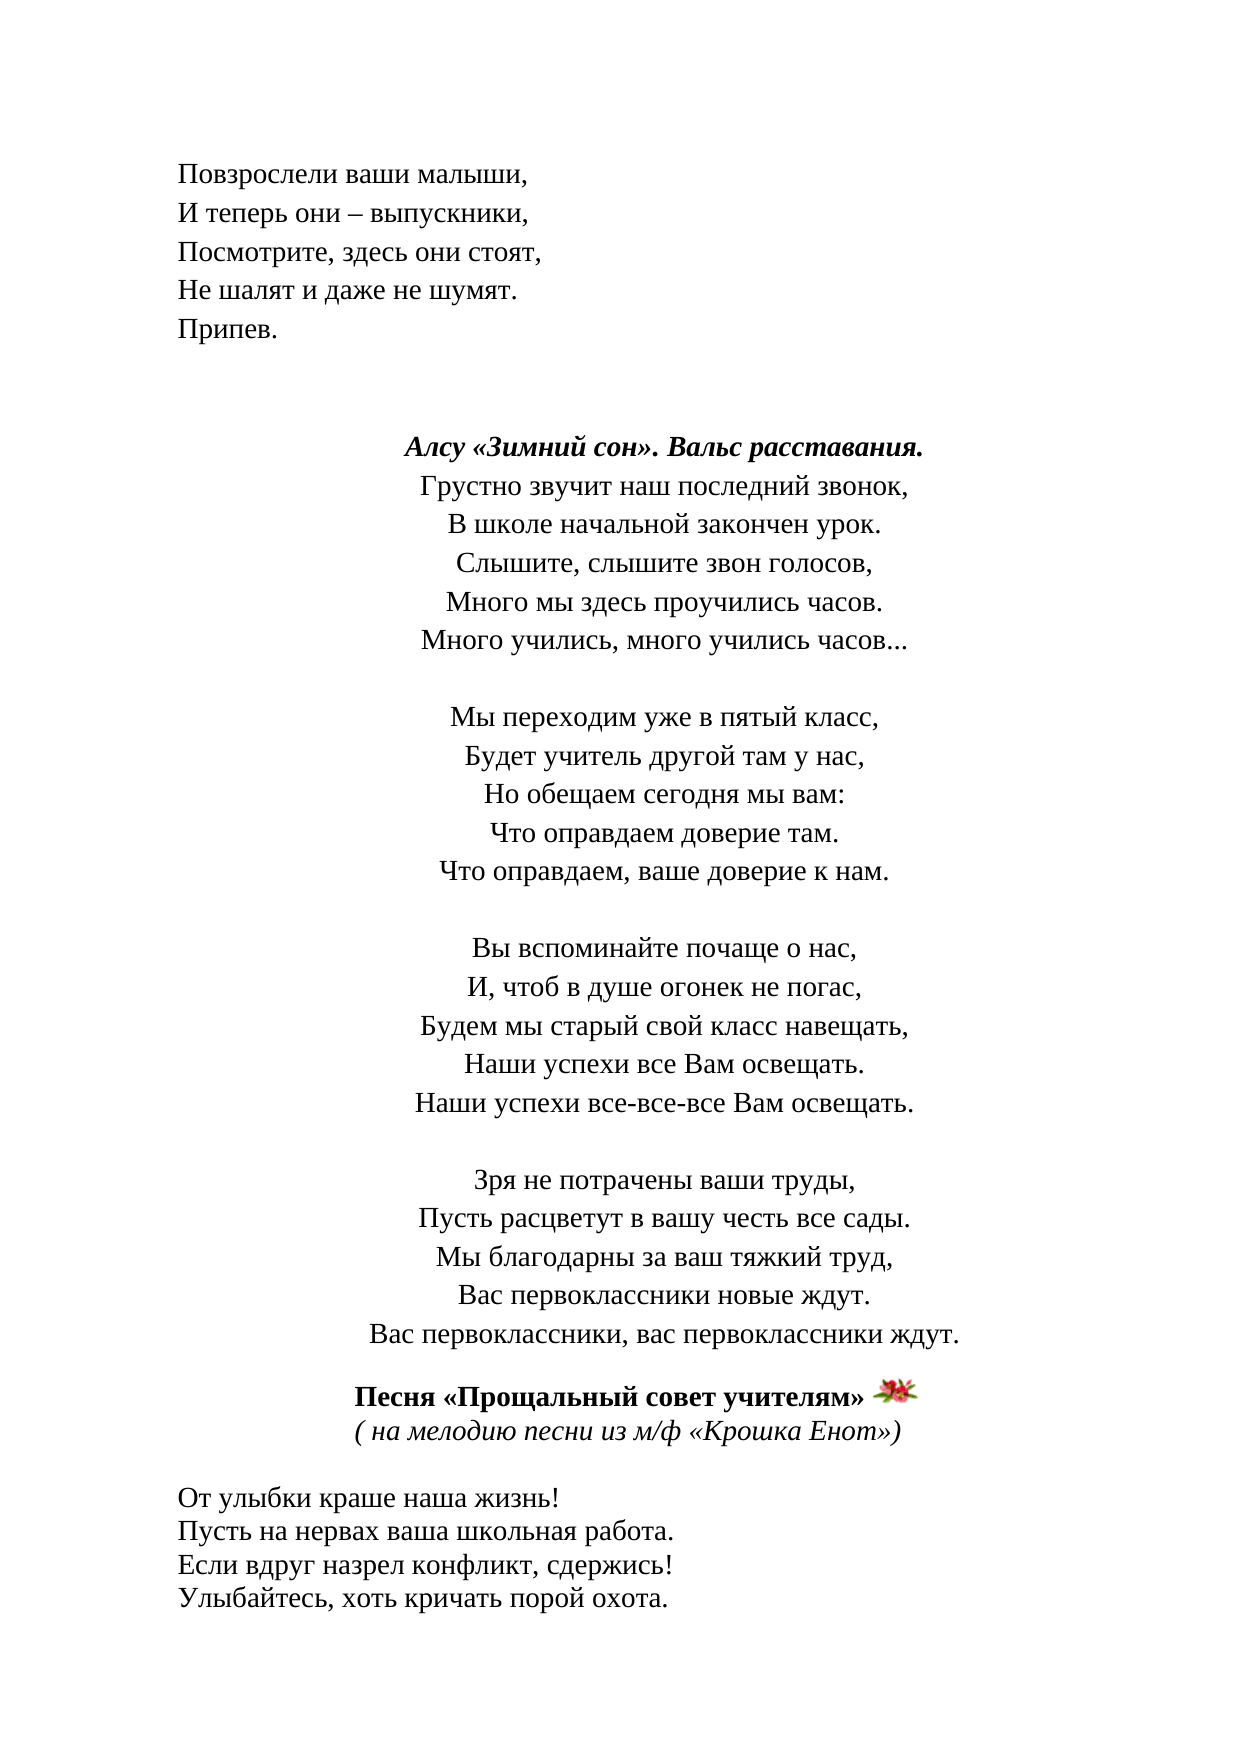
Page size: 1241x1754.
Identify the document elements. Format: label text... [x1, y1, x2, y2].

text Если вдруг назрел конфликт, сдержись! [177, 1547, 1152, 1581]
text Повзрослели ваши малыши, И теперь они – выпускники, Посмотрите, здесь они стоят, Не шалят и даже не шумят. Припев. [177, 118, 1152, 344]
text Пусть на нервах ваша школьная работа. [177, 1513, 1152, 1547]
text От улыбки краше наша жизнь! [177, 1480, 1152, 1513]
text Улыбайтесь, хоть кричать порой охота. [177, 1581, 1152, 1614]
text ( на мелодию песни из м/ф «Крошка Енот») [325, 1413, 1152, 1446]
picture [872, 1375, 920, 1407]
text Алсу «Зимний сон». Вальс расставания. Грустно звучит наш последний звонок, В школе начальной закончен урок. Слышите, слышите звон голосов, Много мы здесь проучились часов. Много учились, много учились часов... Мы переходим уже в пятый класс, Будет учитель другой там у нас, Но обещаем сегодня мы вам: Что оправдаем доверие там. Что оправдаем, ваше доверие к нам. Вы вспоминайте почаще о нас, И, чтоб в душе огонек не погас, Будем мы старый свой класс навещать, Наши успехи все Вам освещать. Наши успехи все-все-все Вам освещать. Зря не потрачены ваши труды, Пусть расцветут в вашу честь все сады. Мы благодарны за ваш тяжкий труд, Вас первоклассники новые ждут. Вас первоклассники, вас первоклассники ждут. [177, 429, 1152, 1349]
text Песня «Прощальный совет учителям» [325, 1375, 1152, 1413]
